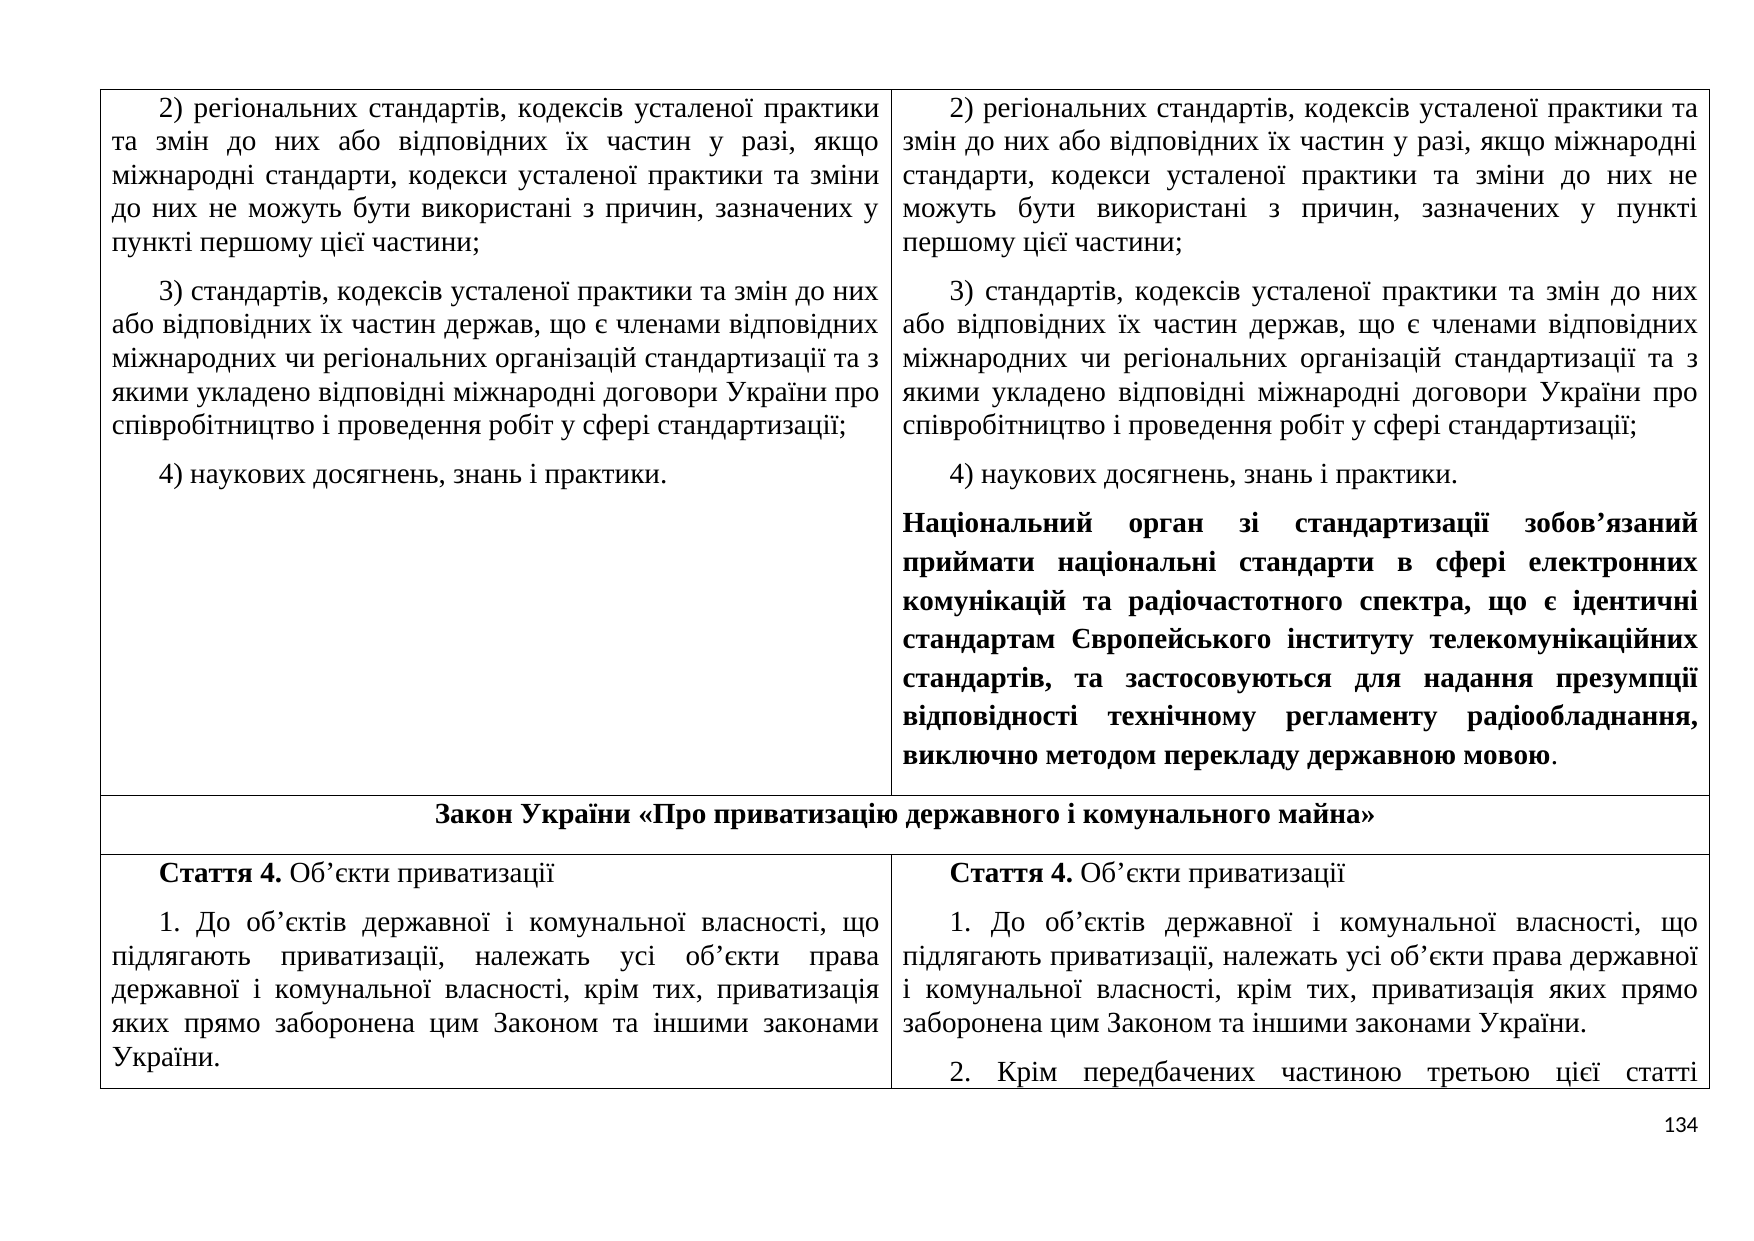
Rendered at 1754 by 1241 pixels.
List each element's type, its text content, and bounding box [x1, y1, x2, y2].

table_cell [101, 855, 891, 1088]
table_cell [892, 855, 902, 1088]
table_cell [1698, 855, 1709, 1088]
table_cell Закон України «Про приватизацію державного і комунального майна» [101, 796, 1709, 854]
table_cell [101, 90, 891, 795]
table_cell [892, 90, 1709, 795]
